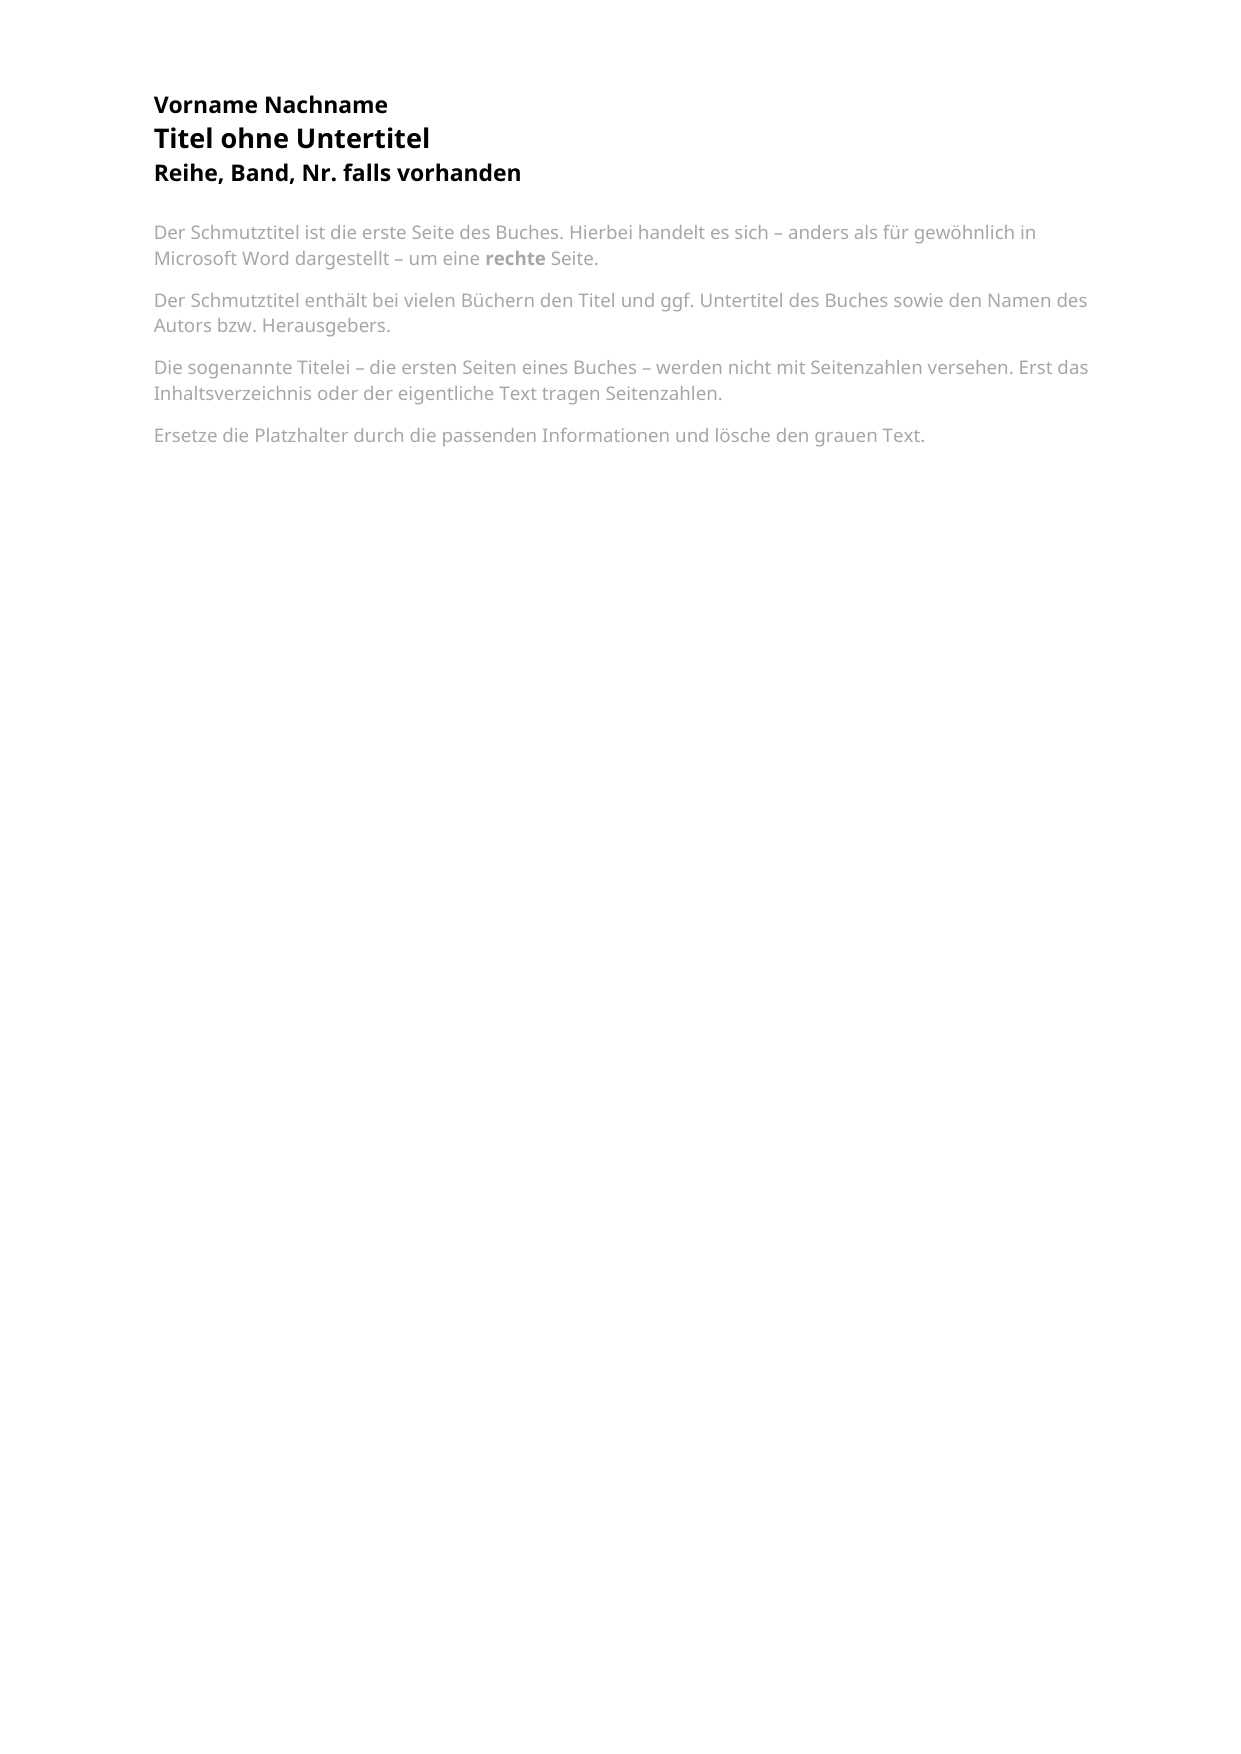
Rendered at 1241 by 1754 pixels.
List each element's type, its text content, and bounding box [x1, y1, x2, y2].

text Vorname Nachname [153, 89, 1108, 120]
text Der Schmutztitel ist die erste Seite des Buches. Hierbei handelt es sich – anders als für gewöhnlich in Microsoft Word dargestellt – um eine rechte Seite. [153, 219, 1108, 270]
text Der Schmutztitel enthält bei vielen Büchern den Titel und ggf. Untertitel des Buches sowie den Namen des Autors bzw. Herausgebers. [153, 287, 1108, 338]
text Titel ohne Untertitel [153, 120, 1108, 157]
text Die sogenannte Titelei – die ersten Seiten eines Buches – werden nicht mit Seitenzahlen versehen. Erst das Inhaltsverzeichnis oder der eigentliche Text tragen Seitenzahlen. [153, 355, 1108, 406]
text Reihe, Band, Nr. falls vorhanden [153, 157, 1108, 188]
text Ersetze die Platzhalter durch die passenden Informationen und lösche den grauen Text. [153, 422, 1108, 448]
